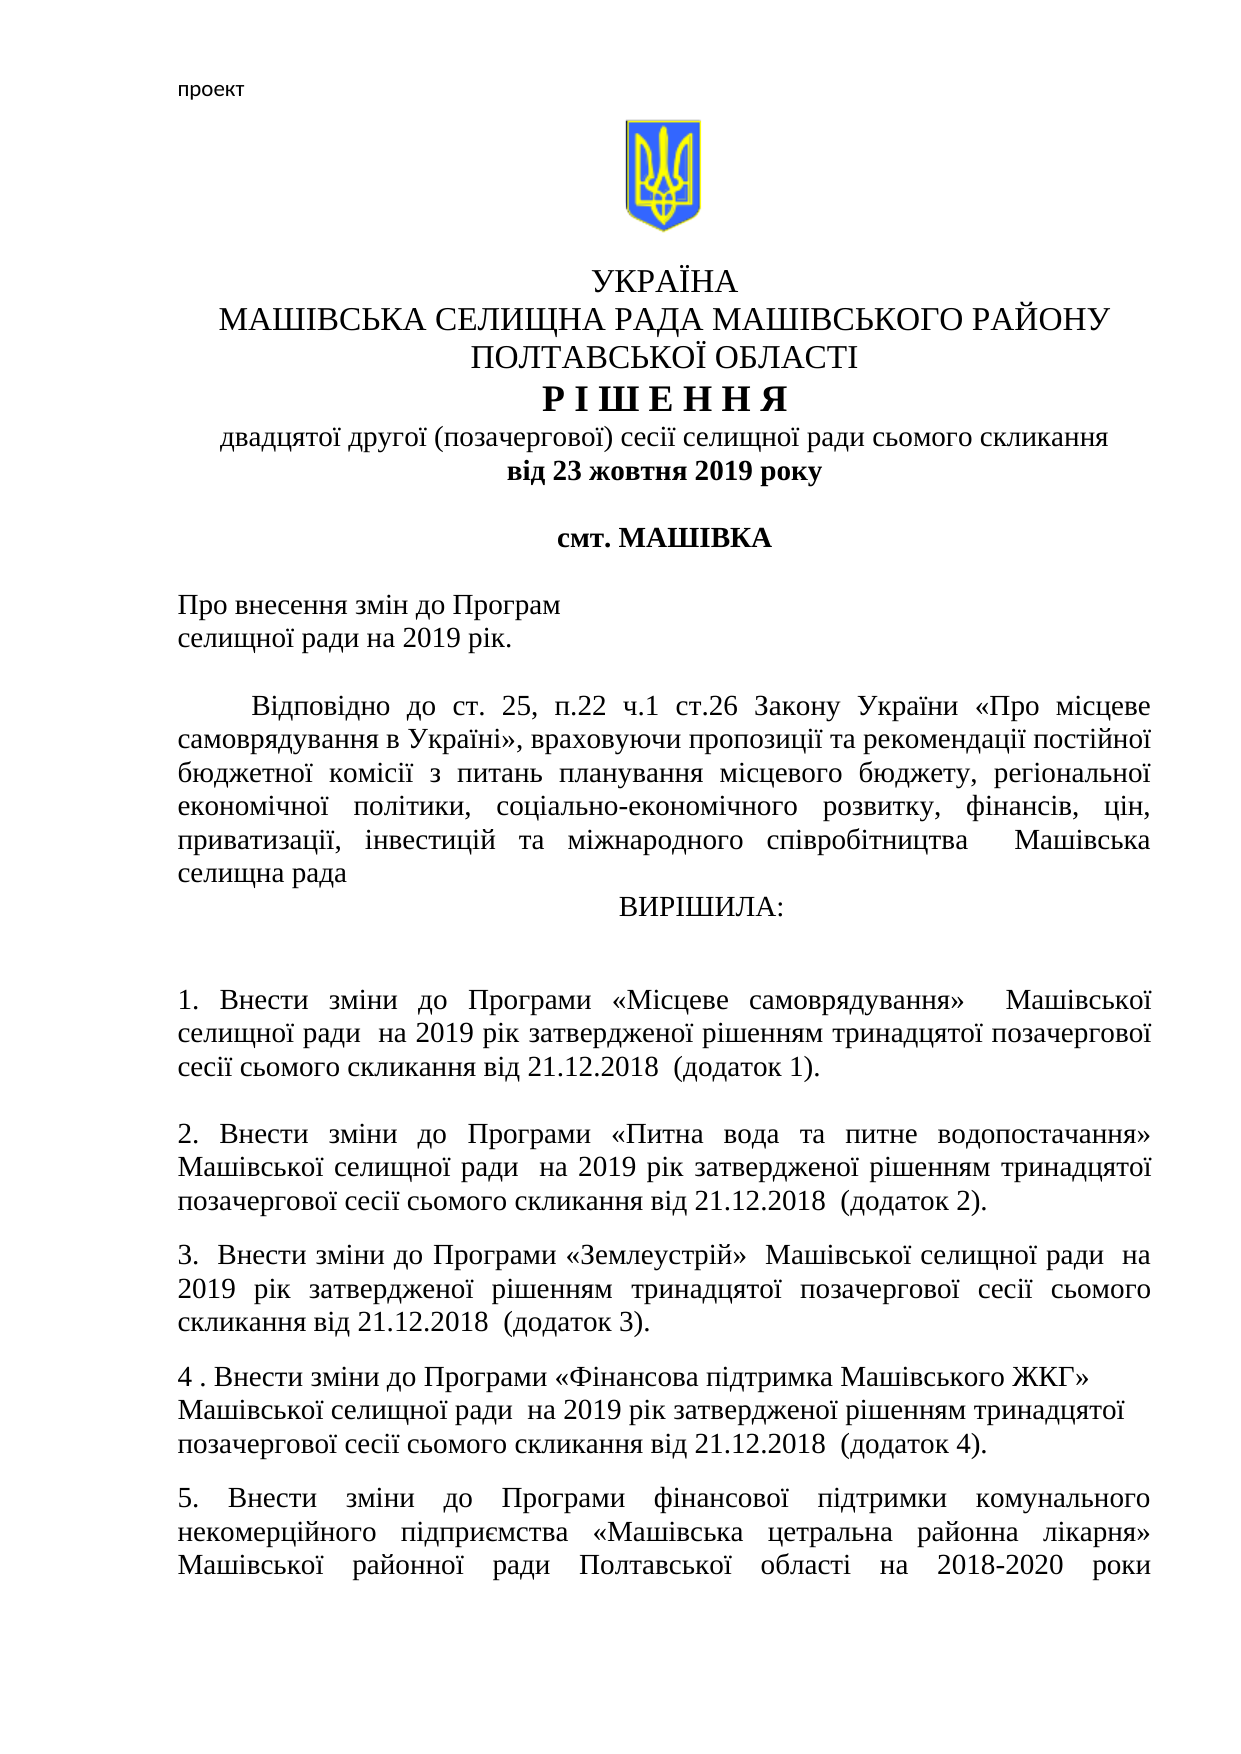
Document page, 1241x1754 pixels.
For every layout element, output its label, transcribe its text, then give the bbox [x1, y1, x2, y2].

subtitle Р І Ш Е Н Н Я [177, 376, 1152, 419]
text селищної ради на 2019 рік. [177, 621, 1152, 654]
text ВИРІШИЛА: [177, 889, 1152, 922]
text від 23 жовтня 2019 року [177, 453, 1152, 486]
text Відповідно до ст. 25, п.22 ч.1 ст.26 Закону України «Про місцеве самоврядування в Україні», враховуючи пропозиції та рекомендації постійної бюджетної комісії з питань планування місцевого бюджету, регіональної економічної політики, соціально-економічного розвитку, фінансів, цін, приватизації, інвестицій та міжнародного співробітництва Машівська селищна рада [177, 688, 1152, 889]
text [177, 1480, 1152, 1581]
text смт. МАШІВКА [177, 520, 1152, 553]
text УКРАЇНА [177, 261, 1152, 299]
text Про внесення змін до Програм [177, 587, 1152, 621]
text 4 . Внести зміни до Програми «Фінансова підтримка Машівського ЖКГ» Машівської селищної ради на 2019 рік затвердженої рішенням тринадцятої позачергової сесії сьомого скликання від 21.12.2018 (додаток 4). [177, 1359, 1152, 1459]
text двадцятої другої (позачергової) сесії селищної ради сьомого скликання [177, 419, 1152, 453]
text 3. Внести зміни до Програми «Землеустрій» Машівської селищної ради на 2019 рік затвердженої рішенням тринадцятої позачергової сесії сьомого скликання від 21.12.2018 (додаток 3). [177, 1237, 1152, 1338]
text 2. Внести зміни до Програми «Питна вода та питне водопостачання» Машівської селищної ради на 2019 рік затвердженої рішенням тринадцятої позачергової сесії сьомого скликання від 21.12.2018 (додаток 2). [177, 1116, 1152, 1217]
text 1. Внести зміни до Програми «Місцеве самоврядування» Машівської селищної ради на 2019 рік затвердженої рішенням тринадцятої позачергової сесії сьомого скликання від 21.12.2018 (додаток 1). [177, 982, 1152, 1082]
text МАШІВСЬКА СЕЛИЩНА РАДА МАШІВСЬКОГО РАЙОНУ ПОЛТАВСЬКОЇ ОБЛАСТІ [177, 299, 1152, 376]
